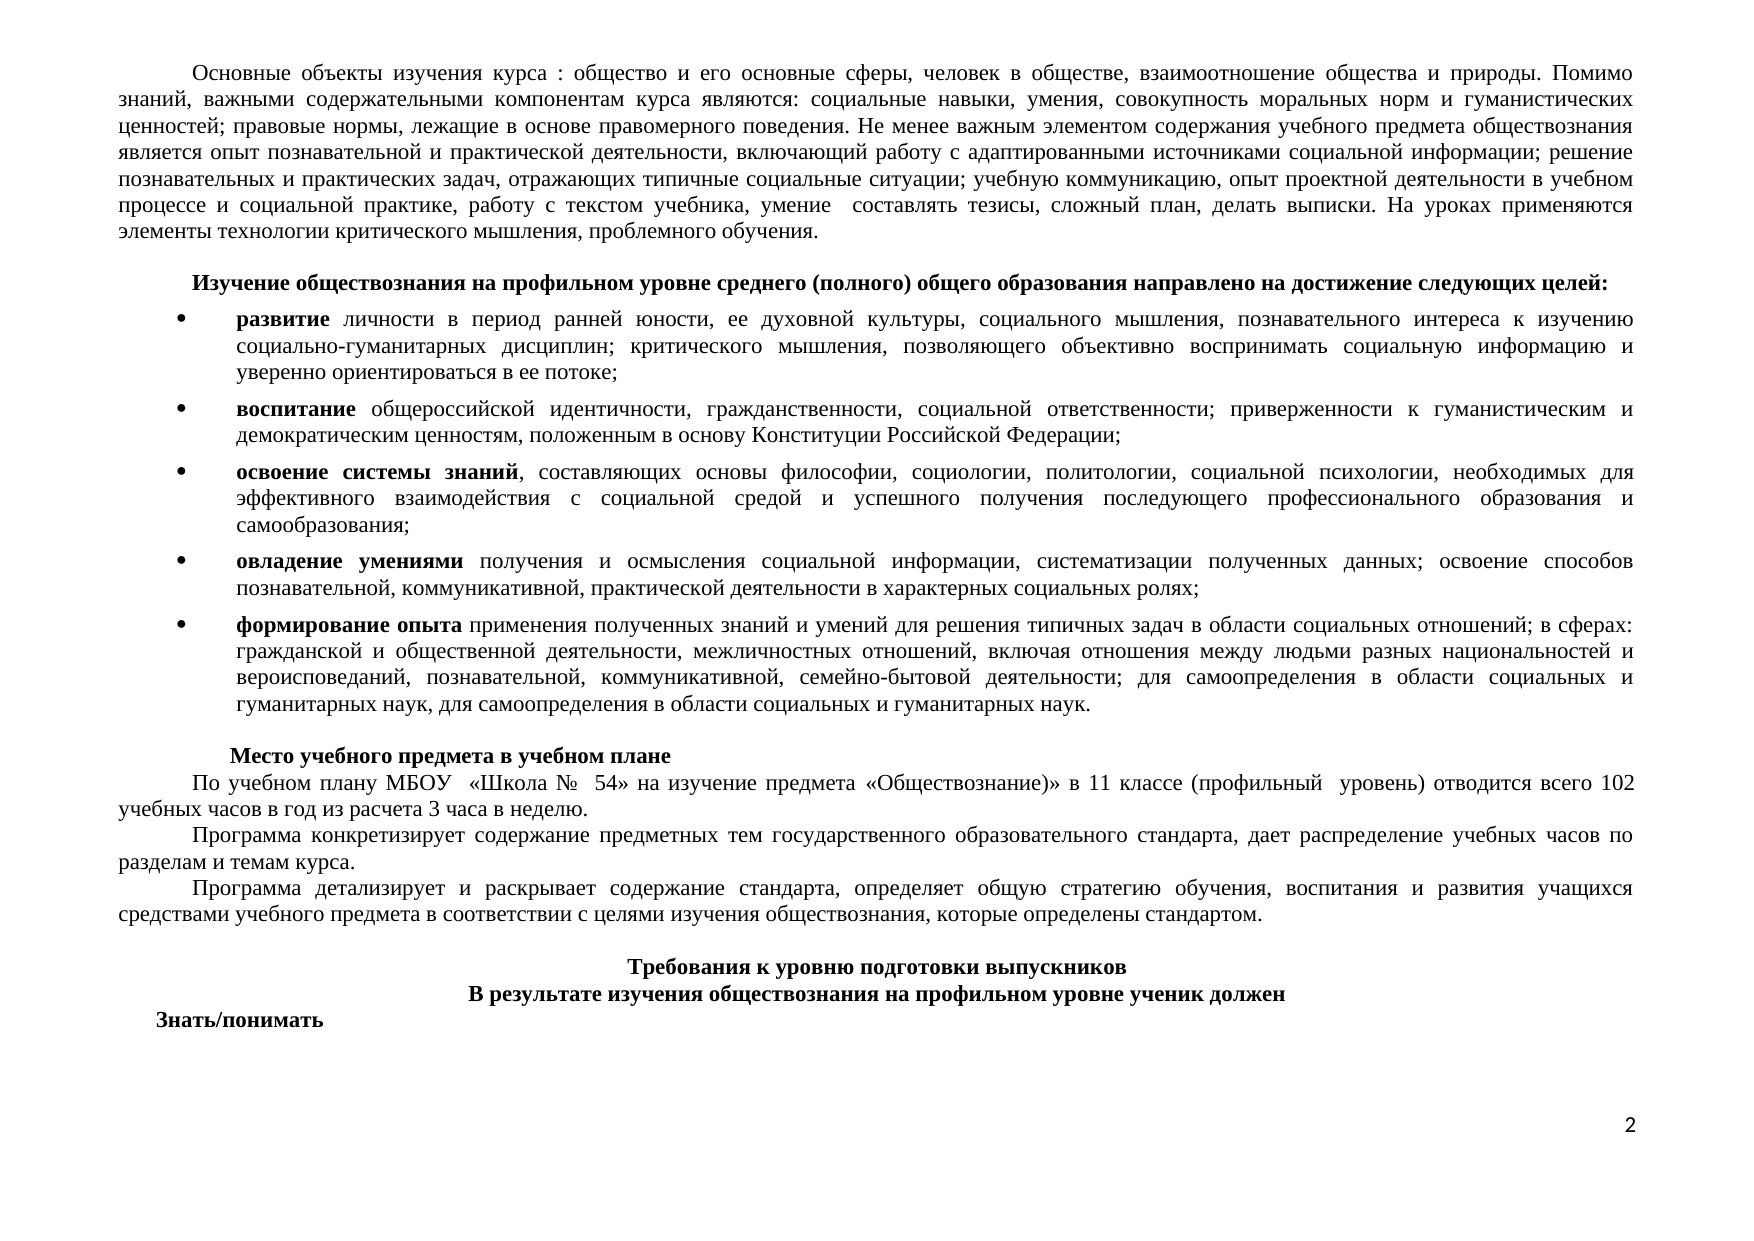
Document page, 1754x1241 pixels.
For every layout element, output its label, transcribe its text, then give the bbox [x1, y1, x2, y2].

text По учебном плану МБОУ «Школа № 54» на изучение предмета «Обществознание)» в 11 классе (профильный уровень) отводится всего 102 учебных часов в год из расчета 3 часа в неделю. [118, 769, 1636, 821]
text В результате изучения обществознания на профильном уровне ученик должен [118, 979, 1636, 1006]
list овладение умениями получения и осмысления социальной информации, систематизации полученных данных; освоение способов познавательной, коммуникативной, практической деятельности в характерных социальных ролях; [177, 547, 1636, 600]
list развитие личности в период ранней юности, ее духовной культуры, социального мышления, познавательного интереса к изучению социально-гуманитарных дисциплин; критического мышления, позволяющего объективно воспринимать социальную информацию и уверенно ориентироваться в ее потоке; [177, 305, 1636, 384]
list освоение системы знаний, составляющих основы философии, социологии, политологии, социальной психологии, необходимых для эффективного взаимодействия с социальной средой и успешного получения последующего профессионального образования и самообразования; [177, 458, 1636, 537]
text Место учебного предмета в учебном плане [229, 742, 1636, 769]
text Программа детализирует и раскрывает содержание стандарта, определяет общую стратегию обучения, воспитания и развития учащихся средствами учебного предмета в соответствии с целями изучения обществознания, которые определены стандартом. [118, 874, 1636, 927]
text Знать/понимать [156, 1006, 1636, 1032]
text Программа конкретизирует содержание предметных тем государственного образовательного стандарта, дает распределение учебных часов по разделам и темам курса. [118, 821, 1636, 874]
list формирование опыта применения полученных знаний и умений для решения типичных задач в области социальных отношений; в сферах: гражданской и общественной деятельности, межличностных отношений, включая отношения между людьми разных национальностей и вероисповеданий, познавательной, коммуникативной, семейно-бытовой деятельности; для самоопределения в области социальных и гуманитарных наук, для самоопределения в области социальных и гуманитарных наук. [177, 611, 1636, 716]
text Изучение обществознания на профильном уровне среднего (полного) общего образования направлено на достижение следующих целей: [192, 269, 1636, 295]
list воспитание общероссийской идентичности, гражданственности, социальной ответственности; приверженности к гуманистическим и демократическим ценностям, положенным в основу Конституции Российской Федерации; [177, 395, 1636, 448]
text Основные объекты изучения курса : общество и его основные сферы, человек в обществе, взаимоотношение общества и природы. Помимо знаний, важными содержательными компонентам курса являются: социальные навыки, умения, совокупность моральных норм и гуманистических ценностей; правовые нормы, лежащие в основе правомерного поведения. Не менее важным элементом содержания учебного предмета обществознания является опыт познавательной и практической деятельности, включающий работу с адаптированными источниками социальной информации; решение познавательных и практических задач, отражающих типичные социальные ситуации; учебную коммуникацию, опыт проектной деятельности в учебном процессе и социальной практике, работу с текстом учебника, умение составлять тезисы, сложный план, делать выписки. На уроках применяются элементы технологии критического мышления, проблемного обучения. [118, 59, 1636, 244]
text Требования к уровню подготовки выпускников [118, 953, 1636, 979]
